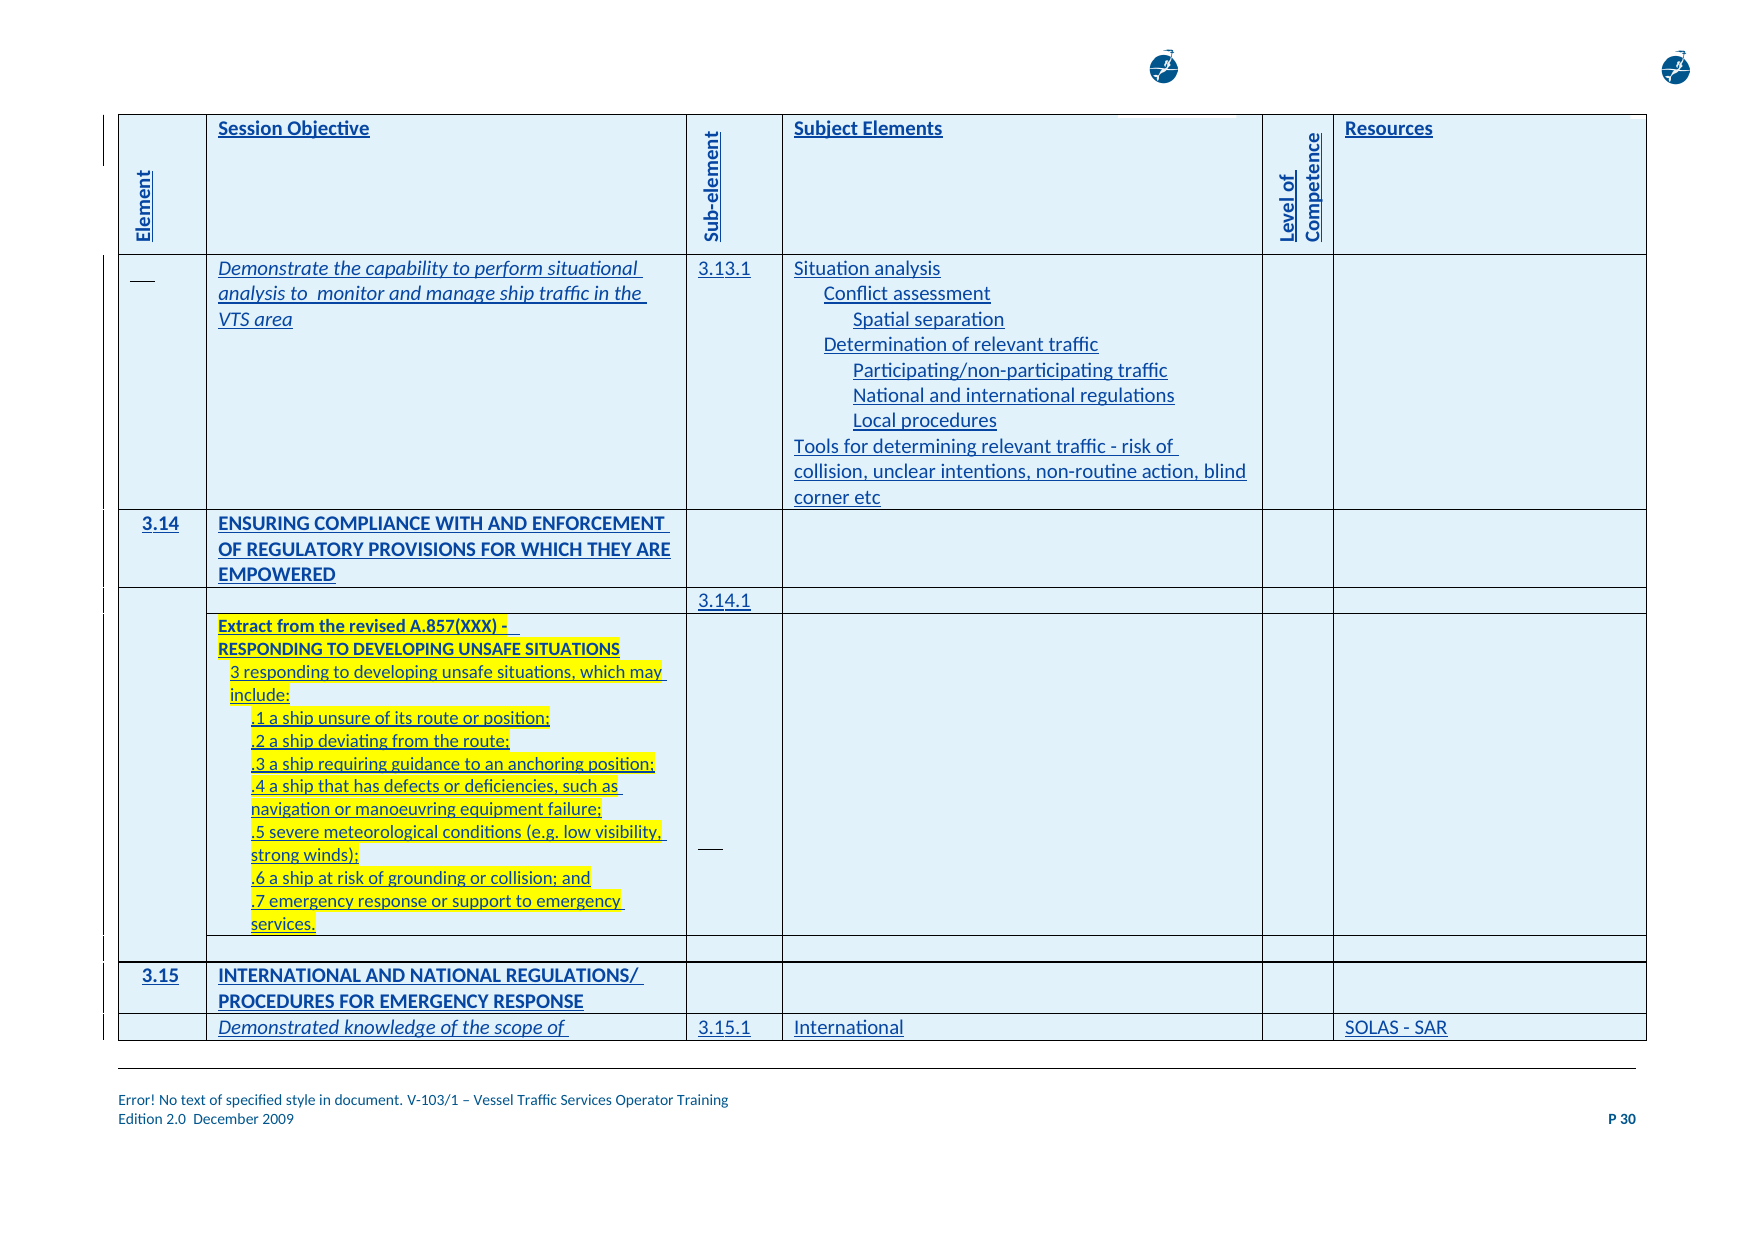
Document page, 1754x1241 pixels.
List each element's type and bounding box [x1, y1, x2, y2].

picture [1630, 0, 1749, 119]
picture [1118, 0, 1237, 114]
picture [1630, 115, 1646, 119]
